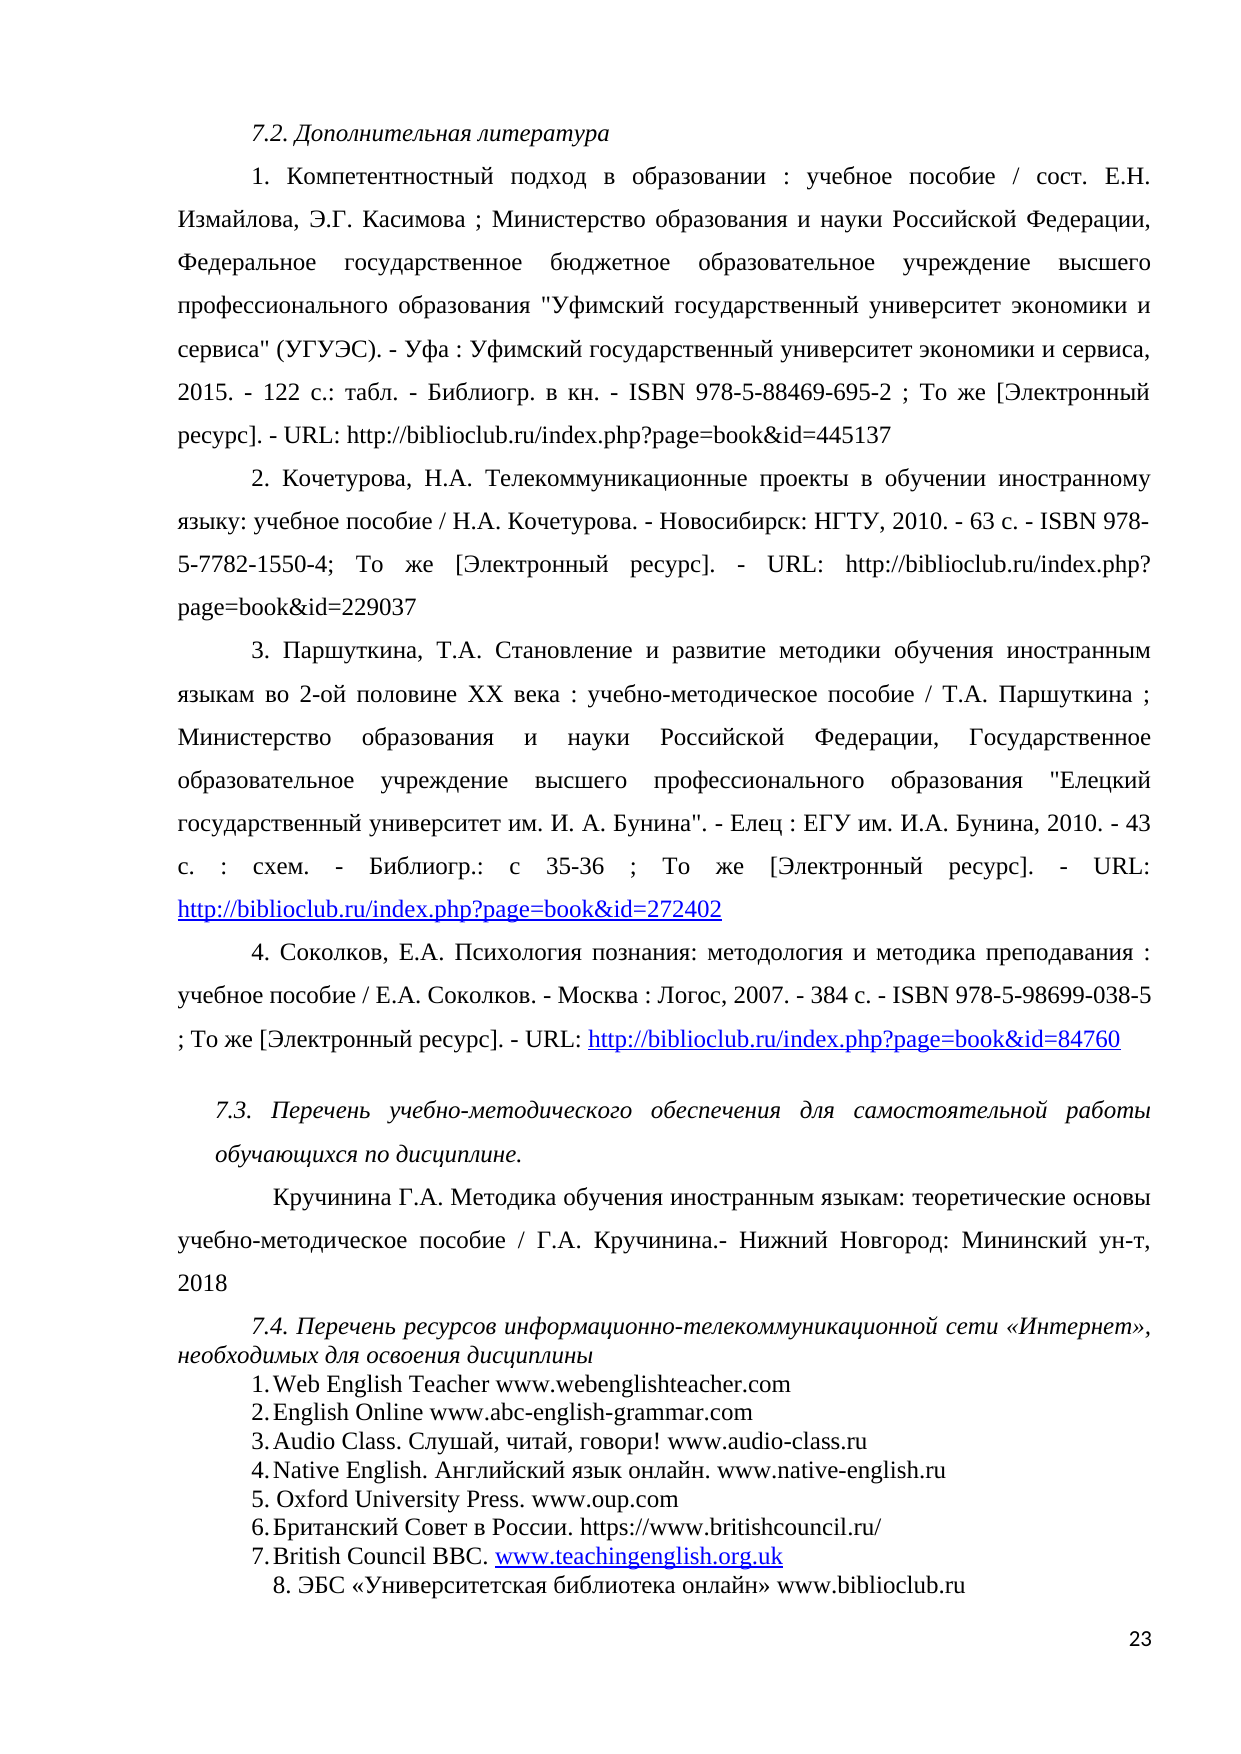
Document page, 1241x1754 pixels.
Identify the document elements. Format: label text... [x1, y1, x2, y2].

text 6. Британский Совет в России. https://www.britishcouncil.ru/ [177, 1512, 1152, 1541]
text 3. Audio Class. Слушай, читай, говори! www.audio-class.ru [177, 1426, 1152, 1455]
text 7. British Council BBC. www.teachingenglish.org.uk [177, 1541, 1152, 1570]
text 3. Паршуткина, Т.А. Становление и развитие методики обучения иностранным языкам во 2-ой половине XX века : учебно-методическое пособие / Т.А. Паршуткина ; Министерство образования и науки Российской Федерации, Государственное образовательное учреждение высшего профессионального образования "Елецкий государственный университет им. И. А. Бунина". - Елец : ЕГУ им. И.А. Бунина, 2010. - 43 с. : схем. - Библиогр.: с 35-36 ; То же [Электронный ресурс]. - URL: http://biblioclub.ru/index.php?page=book&id=272402 [177, 636, 1152, 923]
list 4. Соколков, Е.А. Психология познания: методология и методика преподавания : учебное пособие / Е.А. Соколков. - Москва : Логос, 2007. - 384 с. - ISBN 978-5-98699-038-5 ; То же [Электронный ресурс]. - URL: http://biblioclub.ru/index.php?page=book&id=84760 [177, 937, 1152, 1052]
text 7.4. Перечень ресурсов информационно-телекоммуникационной сети «Интернет», необходимых для освоения дисциплины [177, 1311, 1152, 1369]
list 7.3. Перечень учебно-методического обеспечения для самостоятельной работы обучающихся по дисциплине. [215, 1096, 1152, 1167]
text 2. English Online www.abc-english-grammar.com [177, 1397, 1152, 1426]
text 4. Native English. Английский язык онлайн. www.native-english.ru [177, 1455, 1152, 1484]
text 7.2. Дополнительная литература [177, 118, 1152, 147]
text 5. Oxford University Press. www.oup.com [177, 1484, 1152, 1512]
text 1. Web English Teacher www.webenglishteacher.com [177, 1369, 1152, 1397]
text Кручинина Г.А. Методика обучения иностранным языкам: теоретические основы учебно-методическое пособие / Г.А. Кручинина.- Нижний Новгород: Мининский ун-т, 2018 [177, 1182, 1152, 1297]
text 2. Кочетурова, Н.А. Телекоммуникационные проекты в обучении иностранному языку: учебное пособие / Н.А. Кочетурова. - Новосибирск: НГТУ, 2010. - 63 с. - ISBN 978-5-7782-1550-4; То же [Электронный ресурс]. - URL: http://biblioclub.ru/index.php?page=book&id=229037 [177, 463, 1152, 621]
text 1. Компетентностный подход в образовании : учебное пособие / сост. Е.Н. Измайлова, Э.Г. Касимова ; Министерство образования и науки Российской Федерации, Федеральное государственное бюджетное образовательное учреждение высшего профессионального образования "Уфимский государственный университет экономики и сервиса" (УГУЭС). - Уфа : Уфимский государственный университет экономики и сервиса, 2015. - 122 с.: табл. - Библиогр. в кн. - ISBN 978-5-88469-695-2 ; То же [Электронный ресурс]. - URL: http://biblioclub.ru/index.php?page=book&id=445137 [177, 161, 1152, 449]
text 8. ЭБС «Университетская библиотека онлайн» www.biblioclub.ru [177, 1570, 1152, 1599]
